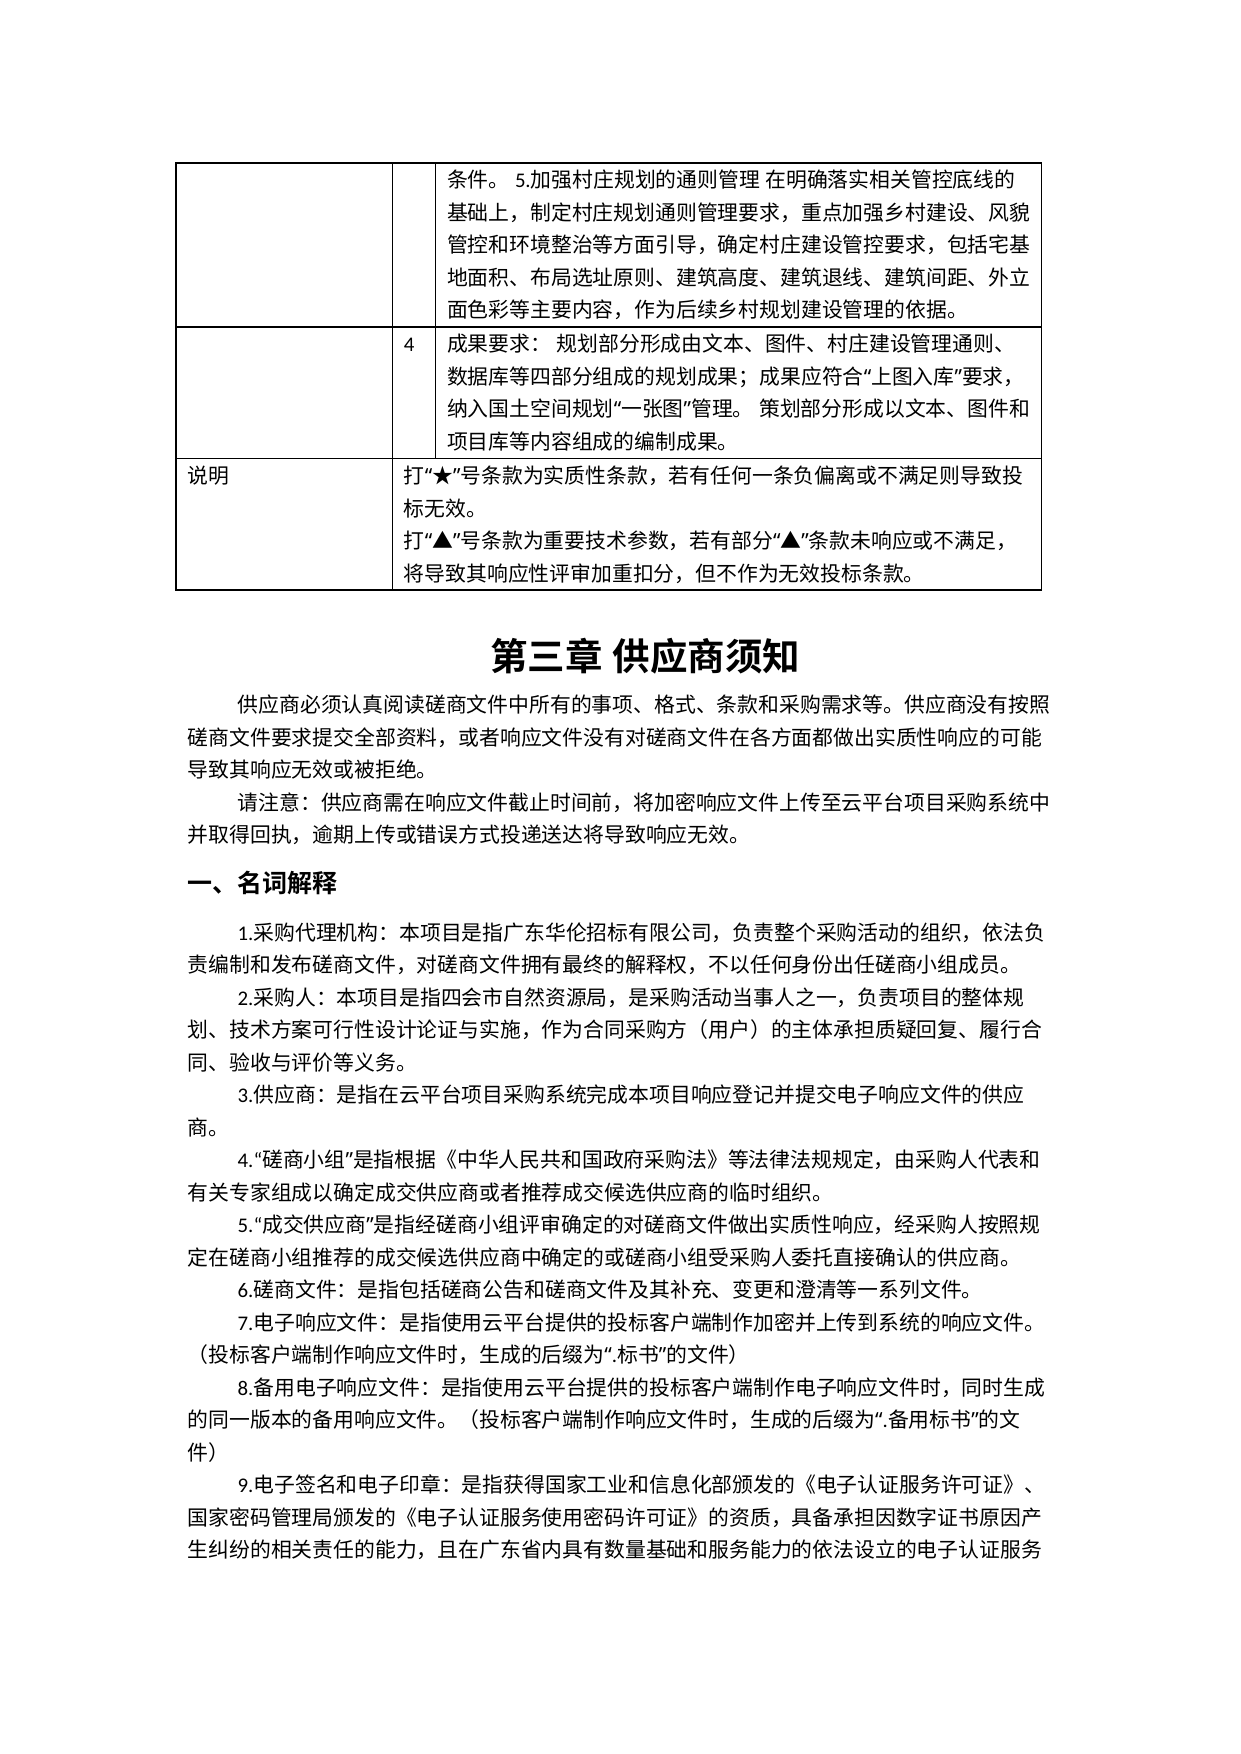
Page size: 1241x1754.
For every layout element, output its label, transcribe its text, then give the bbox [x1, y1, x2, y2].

text 1.采购代理机构：本项目是指广东华伦招标有限公司，负责整个采购活动的组织，依法负责编制和发布磋商文件，对磋商文件拥有最终的解释权，不以任何身份出任磋商小组成员。 [187, 916, 1053, 981]
table_cell 成果要求： 规划部分形成由文本、图件、村庄建设管理通则、数据库等四部分组成的规划成果；成果应符合“上图入库”要求，纳入国土空间规划“一张图”管理。 策划部分形成以文本、图件和项目库等内容组成的编制成果。 [436, 328, 1041, 458]
table_cell [177, 328, 392, 458]
text 6.磋商文件：是指包括磋商公告和磋商文件及其补充、变更和澄清等一系列文件。 [187, 1273, 1053, 1306]
text 一、名词解释 [187, 851, 1053, 916]
text 2.采购人：本项目是指四会市自然资源局，是采购活动当事人之一，负责项目的整体规划、技术方案可行性设计论证与实施，作为合同采购方（用户）的主体承担质疑回复、履行合同、验收与评价等义务。 [187, 981, 1053, 1078]
text 5.“成交供应商”是指经磋商小组评审确定的对磋商文件做出实质性响应，经采购人按照规定在磋商小组推荐的成交候选供应商中确定的或磋商小组受采购人委托直接确认的供应商。 [187, 1208, 1053, 1273]
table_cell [436, 164, 1041, 326]
table_cell 4 [393, 328, 435, 458]
table_cell [177, 164, 392, 326]
text 第三章 供应商须知 [187, 623, 1053, 688]
text 3.供应商：是指在云平台项目采购系统完成本项目响应登记并提交电子响应文件的供应商。 [187, 1078, 1053, 1143]
table_cell 说明 [177, 459, 392, 589]
text 8.备用电子响应文件：是指使用云平台提供的投标客户端制作电子响应文件时，同时生成的同一版本的备用响应文件。（投标客户端制作响应文件时，生成的后缀为“.备用标书”的文件） [187, 1371, 1053, 1468]
text 请注意：供应商需在响应文件截止时间前，将加密响应文件上传至云平台项目采购系统中并取得回执，逾期上传或错误方式投递送达将导致响应无效。 [187, 786, 1053, 851]
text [187, 1468, 1053, 1566]
table_cell 打“★”号条款为实质性条款，若有任何一条负偏离或不满足则导致投标无效。 打“▲”号条款为重要技术参数，若有部分“▲”条款未响应或不满足，将导致其响应性评审加重扣分，但不作为无效投标条款。 [393, 459, 1041, 589]
table_cell 3 [393, 164, 435, 326]
text 供应商必须认真阅读磋商文件中所有的事项、格式、条款和采购需求等。供应商没有按照磋商文件要求提交全部资料，或者响应文件没有对磋商文件在各方面都做出实质性响应的可能导致其响应无效或被拒绝。 [187, 688, 1053, 786]
text 7.电子响应文件：是指使用云平台提供的投标客户端制作加密并上传到系统的响应文件。（投标客户端制作响应文件时，生成的后缀为“.标书”的文件） [187, 1306, 1053, 1371]
text 4.“磋商小组”是指根据《中华人民共和国政府采购法》等法律法规规定，由采购人代表和有关专家组成以确定成交供应商或者推荐成交候选供应商的临时组织。 [187, 1143, 1053, 1208]
